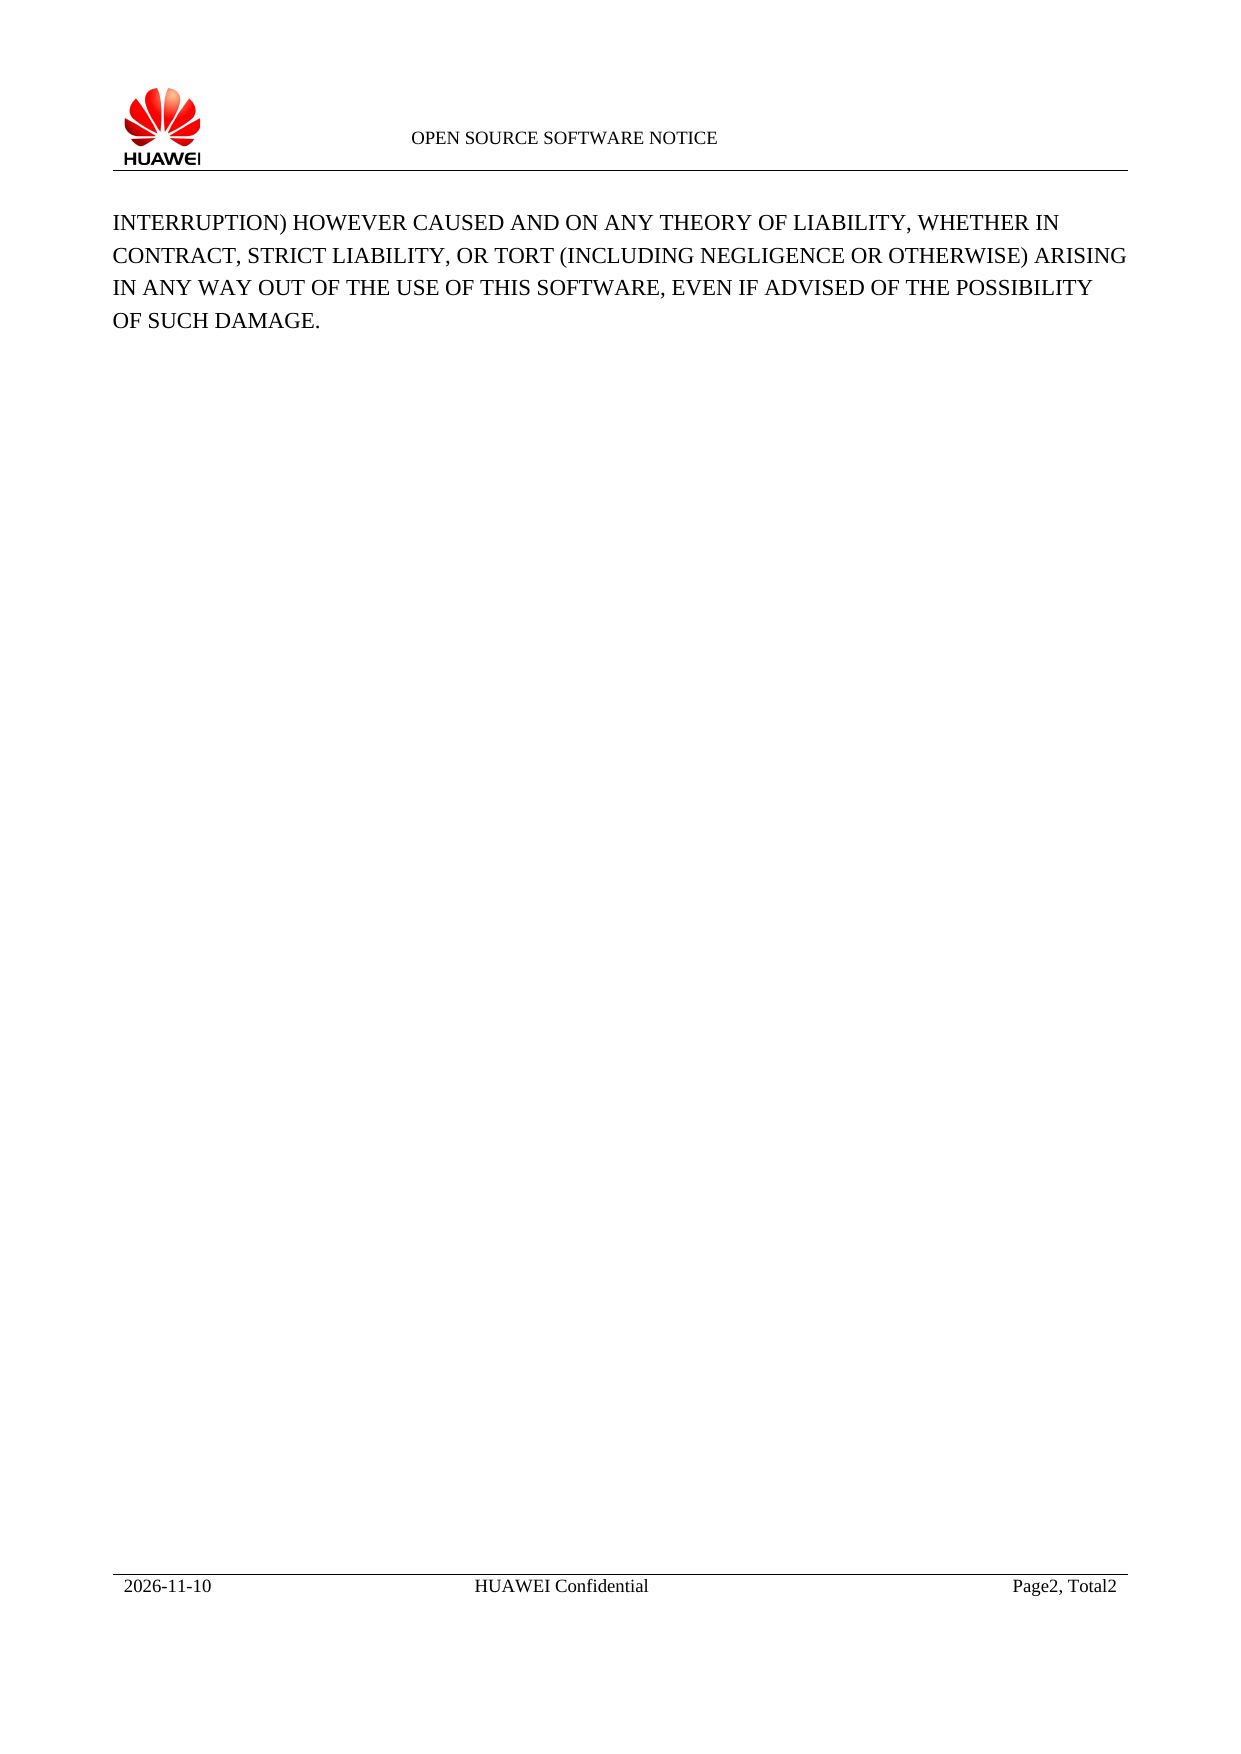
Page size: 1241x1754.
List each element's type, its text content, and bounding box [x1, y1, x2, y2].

picture [124, 88, 201, 165]
